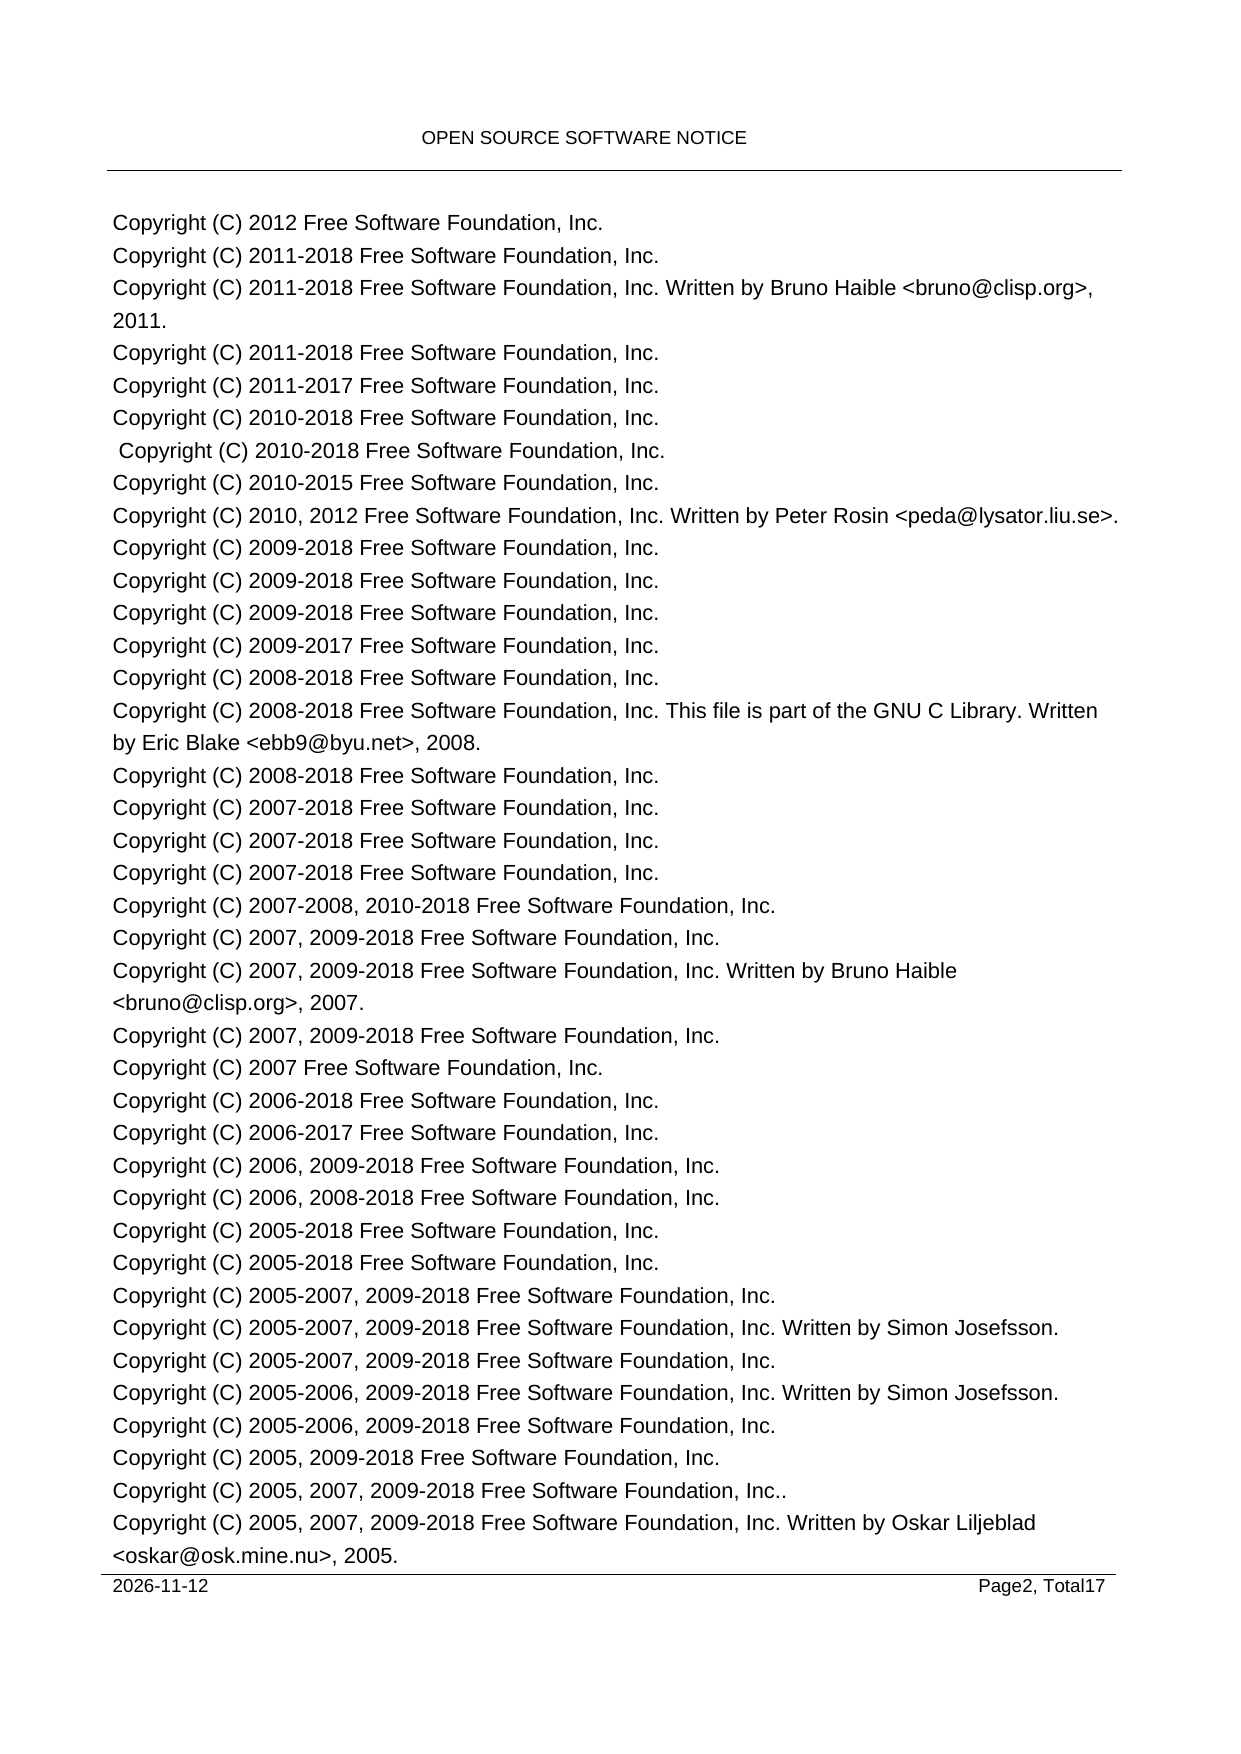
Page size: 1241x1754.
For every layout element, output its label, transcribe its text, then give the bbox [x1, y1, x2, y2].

text Copyright (C) 2009-2018 Free Software Foundation, Inc. [112, 596, 1128, 629]
text Copyright (C) 2010-2018 Free Software Foundation, Inc. [112, 401, 1128, 434]
text Copyright (C) 2005-2007, 2009-2018 Free Software Foundation, Inc. [112, 1279, 1128, 1311]
text Copyright (C) 2007, 2009-2018 Free Software Foundation, Inc. Written by Bruno Haible <bruno@clisp.org>, 2007. [112, 954, 1128, 1019]
text Copyright (C) 2005-2018 Free Software Foundation, Inc. [112, 1246, 1128, 1279]
text Copyright (C) 2009-2018 Free Software Foundation, Inc. [112, 531, 1128, 564]
text Copyright (C) 2007-2018 Free Software Foundation, Inc. [112, 856, 1128, 889]
text Copyright (C) 2006-2018 Free Software Foundation, Inc. [112, 1084, 1128, 1116]
text Copyright (C) 2006-2017 Free Software Foundation, Inc. [112, 1116, 1128, 1149]
text Copyright (C) 2007-2018 Free Software Foundation, Inc. [112, 791, 1128, 824]
text Copyright (C) 2008-2018 Free Software Foundation, Inc. [112, 661, 1128, 694]
text Copyright (C) 2006, 2008-2018 Free Software Foundation, Inc. [112, 1181, 1128, 1214]
text Copyright (C) 2009-2017 Free Software Foundation, Inc. [112, 629, 1128, 661]
text Copyright (C) 2006, 2009-2018 Free Software Foundation, Inc. [112, 1149, 1128, 1181]
text Copyright (C) 2011-2017 Free Software Foundation, Inc. [112, 369, 1128, 401]
text Copyright (C) 2005-2006, 2009-2018 Free Software Foundation, Inc. Written by Simon Josefsson. [112, 1376, 1128, 1409]
text Copyright (C) 2005, 2009-2018 Free Software Foundation, Inc. [112, 1441, 1128, 1474]
text Copyright (C) 2008-2018 Free Software Foundation, Inc. This file is part of the GNU C Library. Written by Eric Blake <ebb9@byu.net>, 2008. [112, 694, 1128, 759]
text Copyright (C) 2005-2007, 2009-2018 Free Software Foundation, Inc. [112, 1344, 1128, 1376]
text Copyright (C) 2010-2018 Free Software Foundation, Inc. [112, 434, 1128, 466]
text Copyright (C) 2007-2018 Free Software Foundation, Inc. [112, 824, 1128, 856]
text Copyright (C) 2007, 2009-2018 Free Software Foundation, Inc. [112, 1019, 1128, 1051]
text Copyright (C) 2007-2008, 2010-2018 Free Software Foundation, Inc. [112, 889, 1128, 921]
text Copyright (C) 2005, 2007, 2009-2018 Free Software Foundation, Inc.. [112, 1474, 1128, 1506]
text Copyright (C) 2011-2018 Free Software Foundation, Inc. [112, 239, 1128, 271]
text Copyright (C) 2007, 2009-2018 Free Software Foundation, Inc. [112, 921, 1128, 954]
text Copyright (C) 2005, 2007, 2009-2018 Free Software Foundation, Inc. Written by Oskar Liljeblad <oskar@osk.mine.nu>, 2005. [112, 1506, 1128, 1571]
text Copyright (C) 2005-2007, 2009-2018 Free Software Foundation, Inc. Written by Simon Josefsson. [112, 1311, 1128, 1344]
text Copyright (C) 2010-2015 Free Software Foundation, Inc. [112, 466, 1128, 499]
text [112, 206, 1128, 239]
text Copyright (C) 2005-2018 Free Software Foundation, Inc. [112, 1214, 1128, 1246]
text Copyright (C) 2007 Free Software Foundation, Inc. [112, 1051, 1128, 1084]
text Copyright (C) 2008-2018 Free Software Foundation, Inc. [112, 759, 1128, 791]
text Copyright (C) 2010, 2012 Free Software Foundation, Inc. Written by Peter Rosin <peda@lysator.liu.se>. [112, 499, 1128, 531]
text Copyright (C) 2011-2018 Free Software Foundation, Inc. [112, 336, 1128, 369]
text Copyright (C) 2011-2018 Free Software Foundation, Inc. Written by Bruno Haible <bruno@clisp.org>, 2011. [112, 271, 1128, 336]
text Copyright (C) 2005-2006, 2009-2018 Free Software Foundation, Inc. [112, 1409, 1128, 1441]
text Copyright (C) 2009-2018 Free Software Foundation, Inc. [112, 564, 1128, 596]
